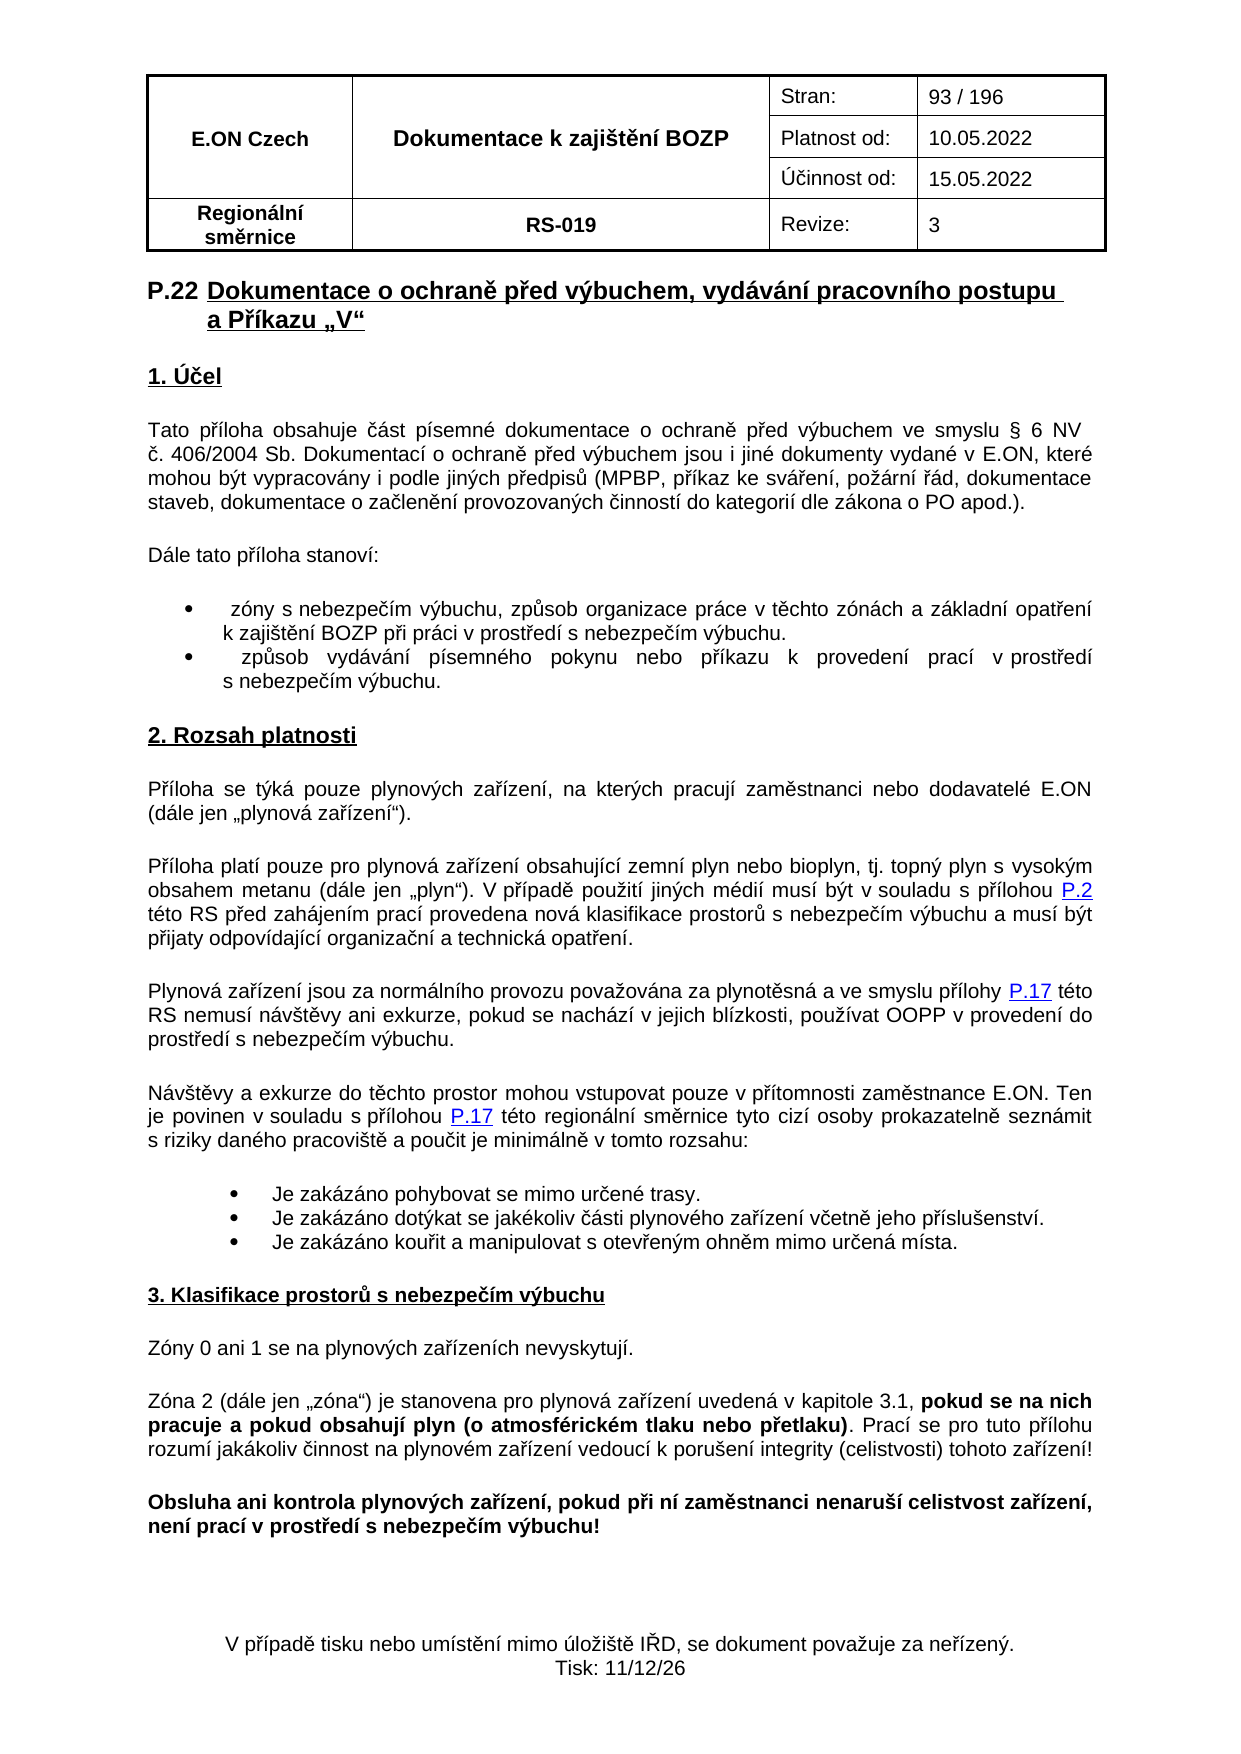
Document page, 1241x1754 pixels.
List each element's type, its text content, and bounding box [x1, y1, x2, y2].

title Návštěvy a exkurze do těchto prostor mohou vstupovat pouze v přítomnosti zaměstnance E.ON. Ten je povinen v souladu s přílohou P.17 této regionální směrnice tyto cizí osoby prokazatelně seznámit s riziky daného pracoviště a poučit je minimálně v tomto rozsahu: [148, 1080, 1092, 1152]
list způsob vydávání písemného pokynu nebo příkazu k provedení prací v prostředí s nebezpečím výbuchu. [185, 644, 1092, 692]
title Je zakázáno kouřit a manipulovat s otevřeným ohněm mimo určená místa. [230, 1229, 1092, 1253]
text Tato příloha obsahuje část písemné dokumentace o ochraně před výbuchem ve smyslu § 6 NV č. 406/2004 Sb. Dokumentací o ochraně před výbuchem jsou i jiné dokumenty vydané v E.ON, které mohou být vypracovány i podle jiných předpisů (MPBP, příkaz ke sváření, požární řád, dokumentace staveb, dokumentace o začlenění provozovaných činností do kategorií dle zákona o PO apod.). [148, 418, 1092, 514]
text Obsluha ani kontrola plynových zařízení, pokud při ní zaměstnanci nenaruší celistvost zařízení, není prací v prostředí s nebezpečím výbuchu! [148, 1490, 1092, 1538]
title Příloha se týká pouze plynových zařízení, na kterých pracují zaměstnanci nebo dodavatelé E.ON (dále jen „plynová zařízení“). [148, 777, 1092, 825]
text Dokumentace o ochraně před výbuchem, vydávání pracovního postupu a Příkazu „V“ [147, 276, 1092, 334]
title Je zakázáno pohybovat se mimo určené trasy. [230, 1181, 1092, 1205]
title 2. Rozsah platnosti [148, 722, 1092, 748]
list zóny s nebezpečím výbuchu, způsob organizace práce v těchto zónách a základní opatření k zajištění BOZP při práci v prostředí s nebezpečím výbuchu. [185, 596, 1092, 644]
title Plynová zařízení jsou za normálního provozu považována za plynotěsná a ve smyslu přílohy P.17 této RS nemusí návštěvy ani exkurze, pokud se nachází v jejich blízkosti, používat OOPP v provedení do prostředí s nebezpečím výbuchu. [148, 979, 1092, 1051]
title 1. Účel [148, 363, 1092, 389]
text Zóna 2 (dále jen „zóna“) je stanovena pro plynová zařízení uvedená v kapitole 3.1, pokud se na nich pracuje a pokud obsahují plyn (o atmosférickém tlaku nebo přetlaku). Prací se pro tuto přílohu rozumí jakákoliv činnost na plynovém zařízení vedoucí k porušení integrity (celistvosti) tohoto zařízení! [148, 1389, 1092, 1461]
title Je zakázáno dotýkat se jakékoliv části plynového zařízení včetně jeho příslušenství. [230, 1205, 1092, 1229]
title Příloha platí pouze pro plynová zařízení obsahující zemní plyn nebo bioplyn, tj. topný plyn s vysokým obsahem metanu (dále jen „plyn“). V případě použití jiných médií musí být v souladu s přílohou P.2 této RS před zahájením prací provedena nová klasifikace prostorů s nebezpečím výbuchu a musí být přijaty odpovídající organizační a technická opatření. [148, 854, 1092, 950]
text Zóny 0 ani 1 se na plynových zařízeních nevyskytují. [148, 1336, 1092, 1360]
text Dále tato příloha stanoví: [148, 543, 1092, 567]
text 3. Klasifikace prostorů s nebezpečím výbuchu [148, 1283, 1092, 1307]
